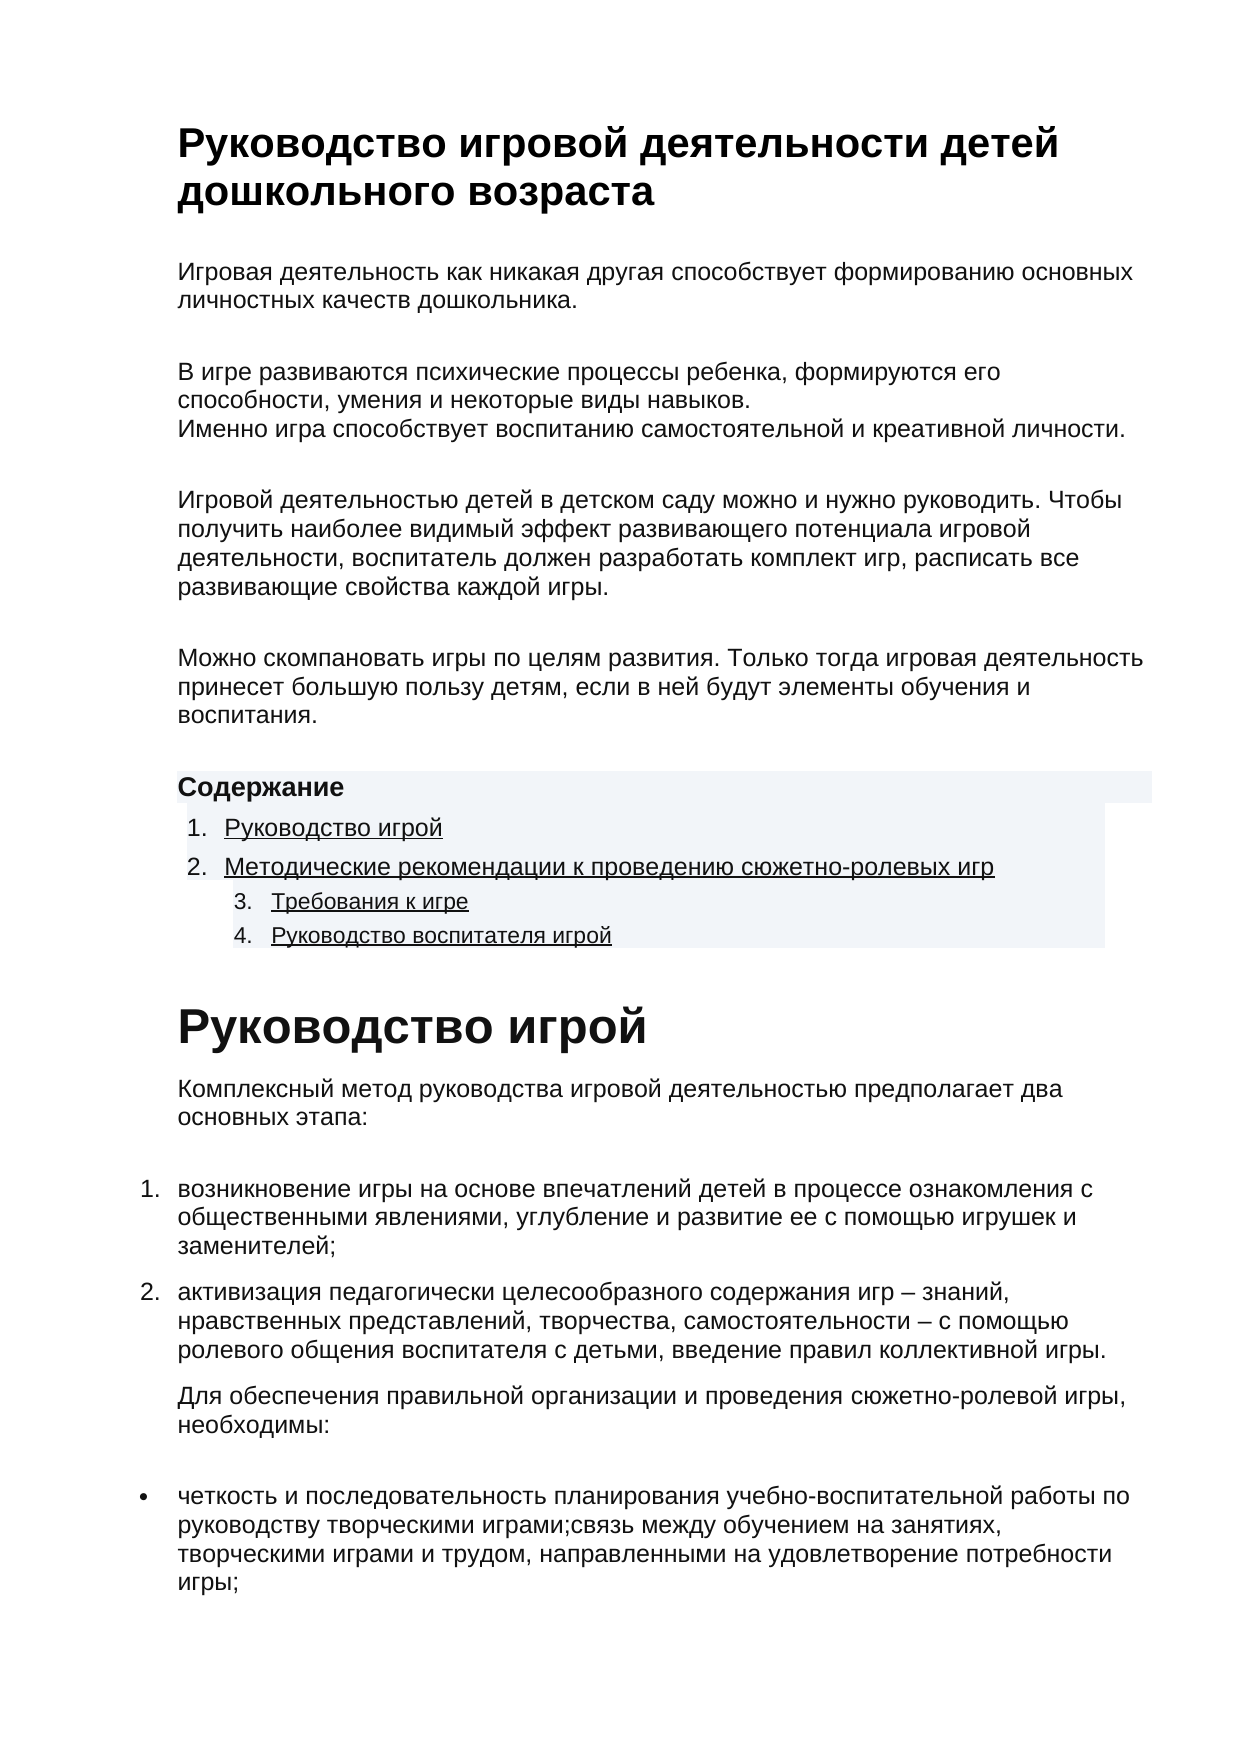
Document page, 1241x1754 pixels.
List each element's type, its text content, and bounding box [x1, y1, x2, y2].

text Можно скомпановать игры по целям развития. Только тогда игровая деятельность принесет большую пользу детям, если в ней будут элементы обучения и воспитания. [177, 643, 1152, 729]
list Руководство воспитателя игрой [233, 922, 1105, 948]
list четкость и последовательность планирования учебно-воспитательной работы по руководству творческими играми;связь между обучением на занятиях, творческими играми и трудом, направленными на удовлетворение потребности игры; [140, 1481, 1152, 1596]
text Содержание [177, 771, 1152, 803]
list активизация педагогически целесообразного содержания игр – знаний, нравственных представлений, творчества, самостоятельности – с помощью ролевого общения воспитателя с детьми, введение правил коллективной игры. [140, 1277, 1152, 1363]
text Руководство игрой [177, 998, 1152, 1054]
text Игровой деятельностью детей в детском саду можно и нужно руководить. Чтобы получить наиболее видимый эффект развивающего потенциала игровой деятельности, воспитатель должен разработать комплект игр, расписать все развивающие свойства каждой игры. [177, 485, 1152, 600]
list Руководство игрой [187, 813, 1105, 841]
text Комплексный метод руководства игровой деятельностью предполагает два основных этапа: [177, 1073, 1152, 1131]
text Для обеспечения правильной организации и проведения сюжетно-ролевой игры, необходимы: [177, 1381, 1152, 1438]
text Игровая деятельность как никакая другая способствует формированию основных личностных качеств дошкольника. [177, 256, 1152, 314]
list Методические рекомендации к проведению сюжетно-ролевых игр [187, 851, 1105, 880]
text Руководство игровой деятельности детей дошкольного возраста [177, 118, 1152, 214]
list возникновение игры на основе впечатлений детей в процессе ознакомления с общественными явлениями, углубление и развитие ее с помощью игрушек и заменителей; [140, 1173, 1152, 1260]
text В игре развиваются психические процессы ребенка, формируются его способности, умения и некоторые виды навыков. Именно игра способствует воспитанию самостоятельной и креативной личности. [177, 356, 1152, 443]
list Требования к игре [233, 888, 1105, 914]
